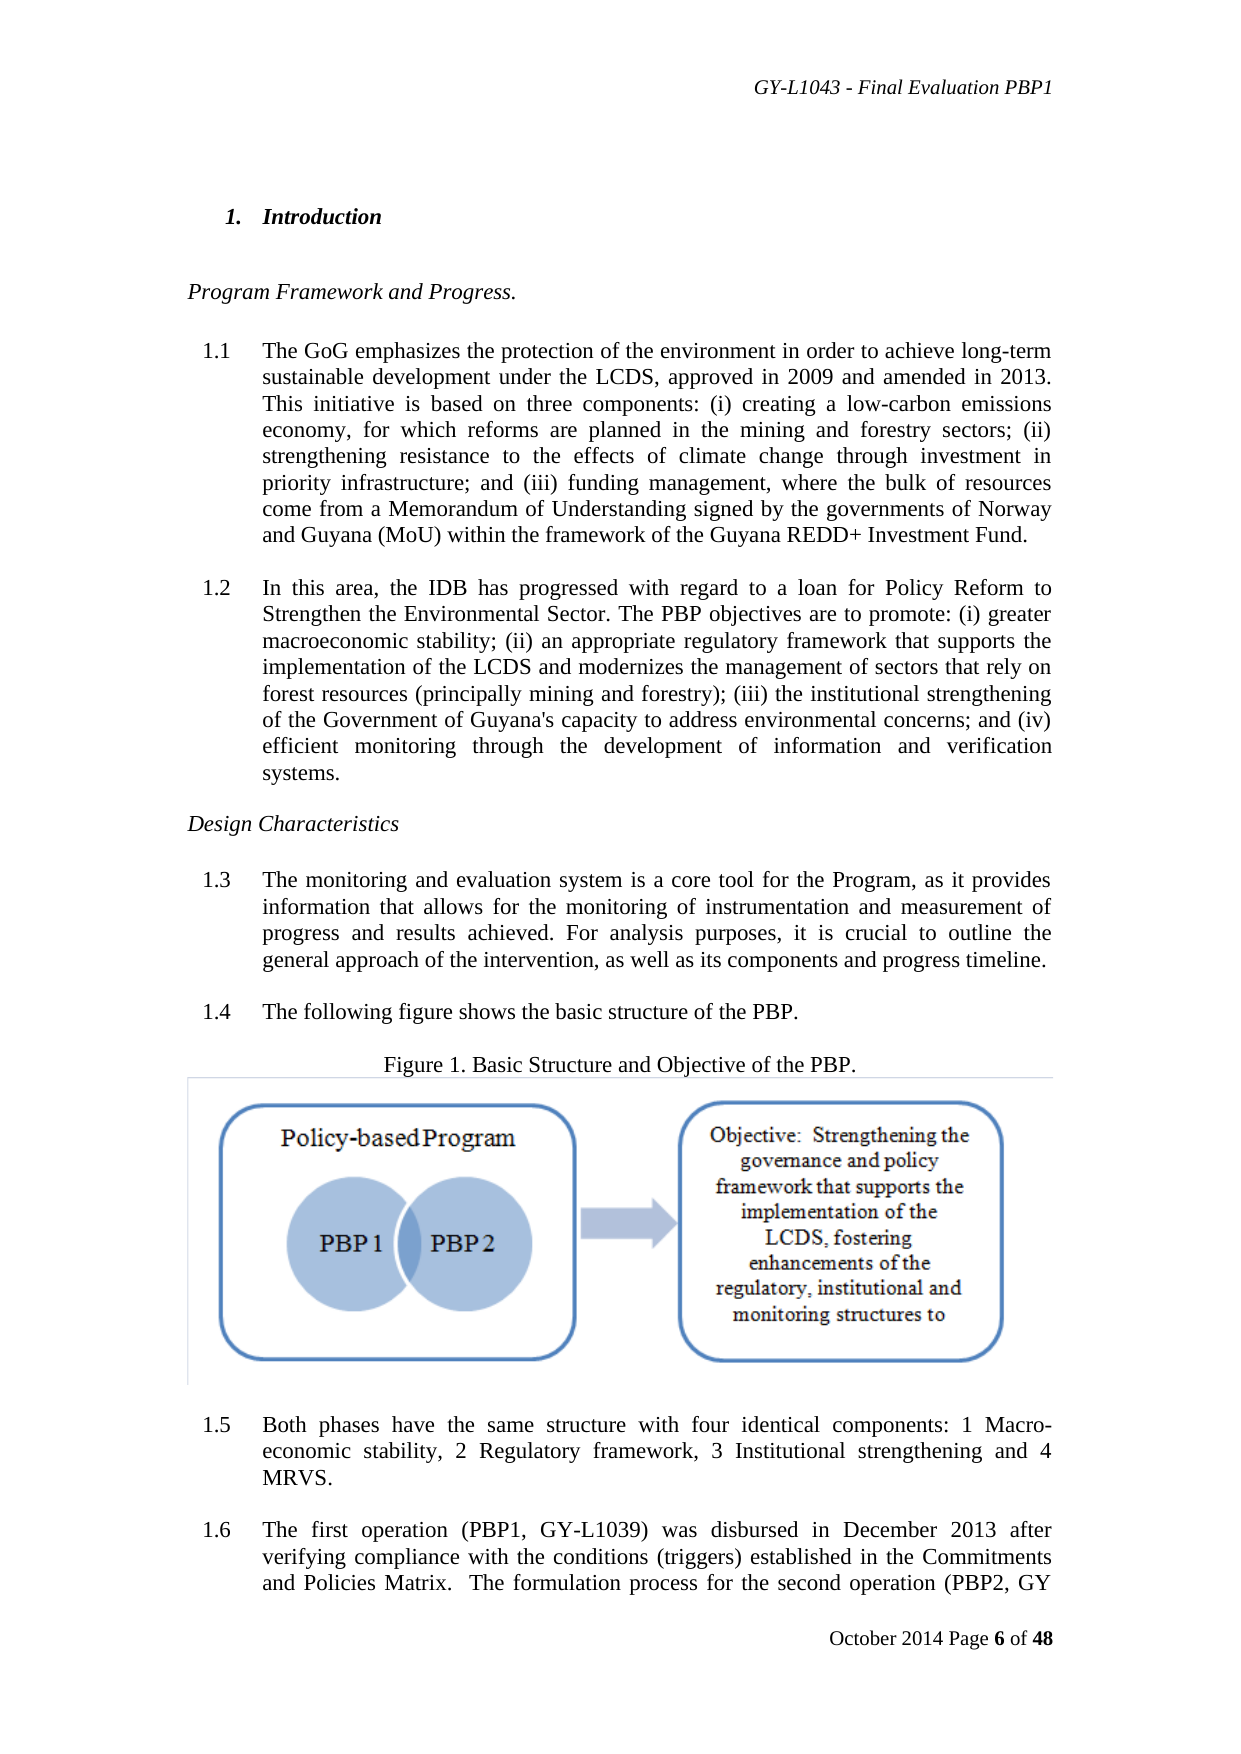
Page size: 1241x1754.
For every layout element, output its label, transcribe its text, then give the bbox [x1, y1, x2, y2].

list Both phases have the same structure with four identical components: 1 Macro-economic stability, 2 Regulatory framework, 3 Institutional strengthening and 4 MRVS. [202, 1411, 1053, 1490]
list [202, 1516, 1053, 1595]
text Figure 1. Basic Structure and Objective of the PBP. [187, 1051, 1053, 1077]
list The following figure shows the basic structure of the PBP. [202, 998, 1053, 1025]
subtitle Design Characteristics [187, 810, 1053, 836]
picture [187, 1077, 1054, 1385]
list The GoG emphasizes the protection of the environment in order to achieve long-term sustainable development under the LCDS, approved in 2009 and amended in 2013. This initiative is based on three components: (i) creating a low-carbon emissions economy, for which reforms are planned in the mining and forestry sectors; (ii) strengthening resistance to the effects of climate change through investment in priority infrastructure; and (iii) funding management, where the bulk of resources come from a Memorandum of Understanding signed by the governments of Norway and Guyana (MoU) within the framework of the Guyana REDD+ Investment Fund. [202, 337, 1053, 548]
list In this area, the IDB has progressed with regard to a loan for Policy Reform to Strengthen the Environmental Sector. The PBP objectives are to promote: (i) greater macroeconomic stability; (ii) an appropriate regulatory framework that supports the implementation of the LCDS and modernizes the management of sectors that rely on forest resources (principally mining and forestry); (iii) the institutional strengthening of the Government of Guyana's capacity to address environmental concerns; and (iv) efficient monitoring through the development of information and verification systems. [202, 574, 1053, 785]
subtitle Introduction [225, 203, 1053, 229]
list The monitoring and evaluation system is a core tool for the Program, as it provides information that allows for the monitoring of instrumentation and measurement of progress and results achieved. For analysis purposes, it is crucial to outline the general approach of the intervention, as well as its components and progress timeline. [202, 867, 1053, 972]
subtitle Program Framework and Progress. [187, 278, 1053, 304]
